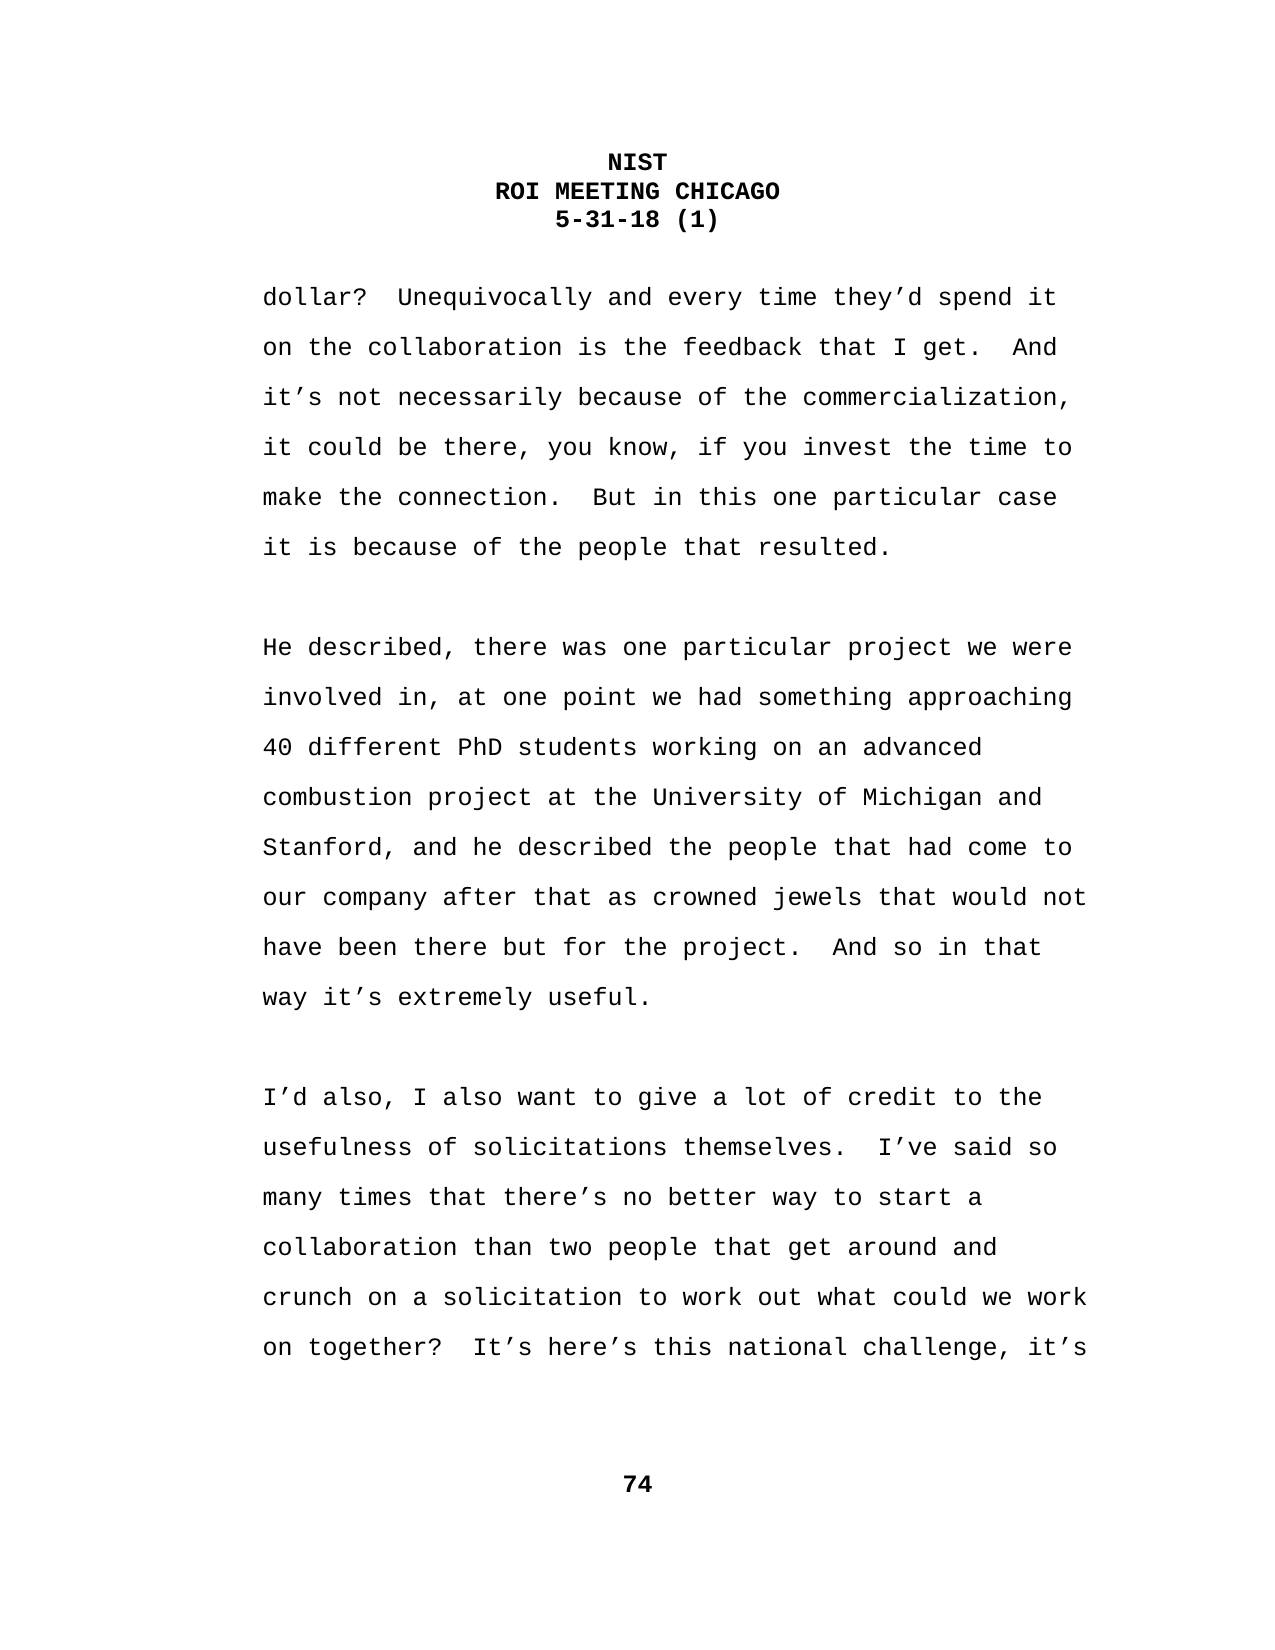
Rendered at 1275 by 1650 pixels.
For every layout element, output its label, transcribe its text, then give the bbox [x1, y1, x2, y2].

text He described, there was one particular project we were involved in, at one point we had something approaching 40 different PhD students working on an advanced combustion project at the University of Michigan and Stanford, and he described the people that had come to our company after that as crowned jewels that would not have been there but for the project. And so in that way it’s extremely useful. [262, 613, 1087, 1013]
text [262, 263, 1087, 563]
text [262, 1063, 1087, 1363]
